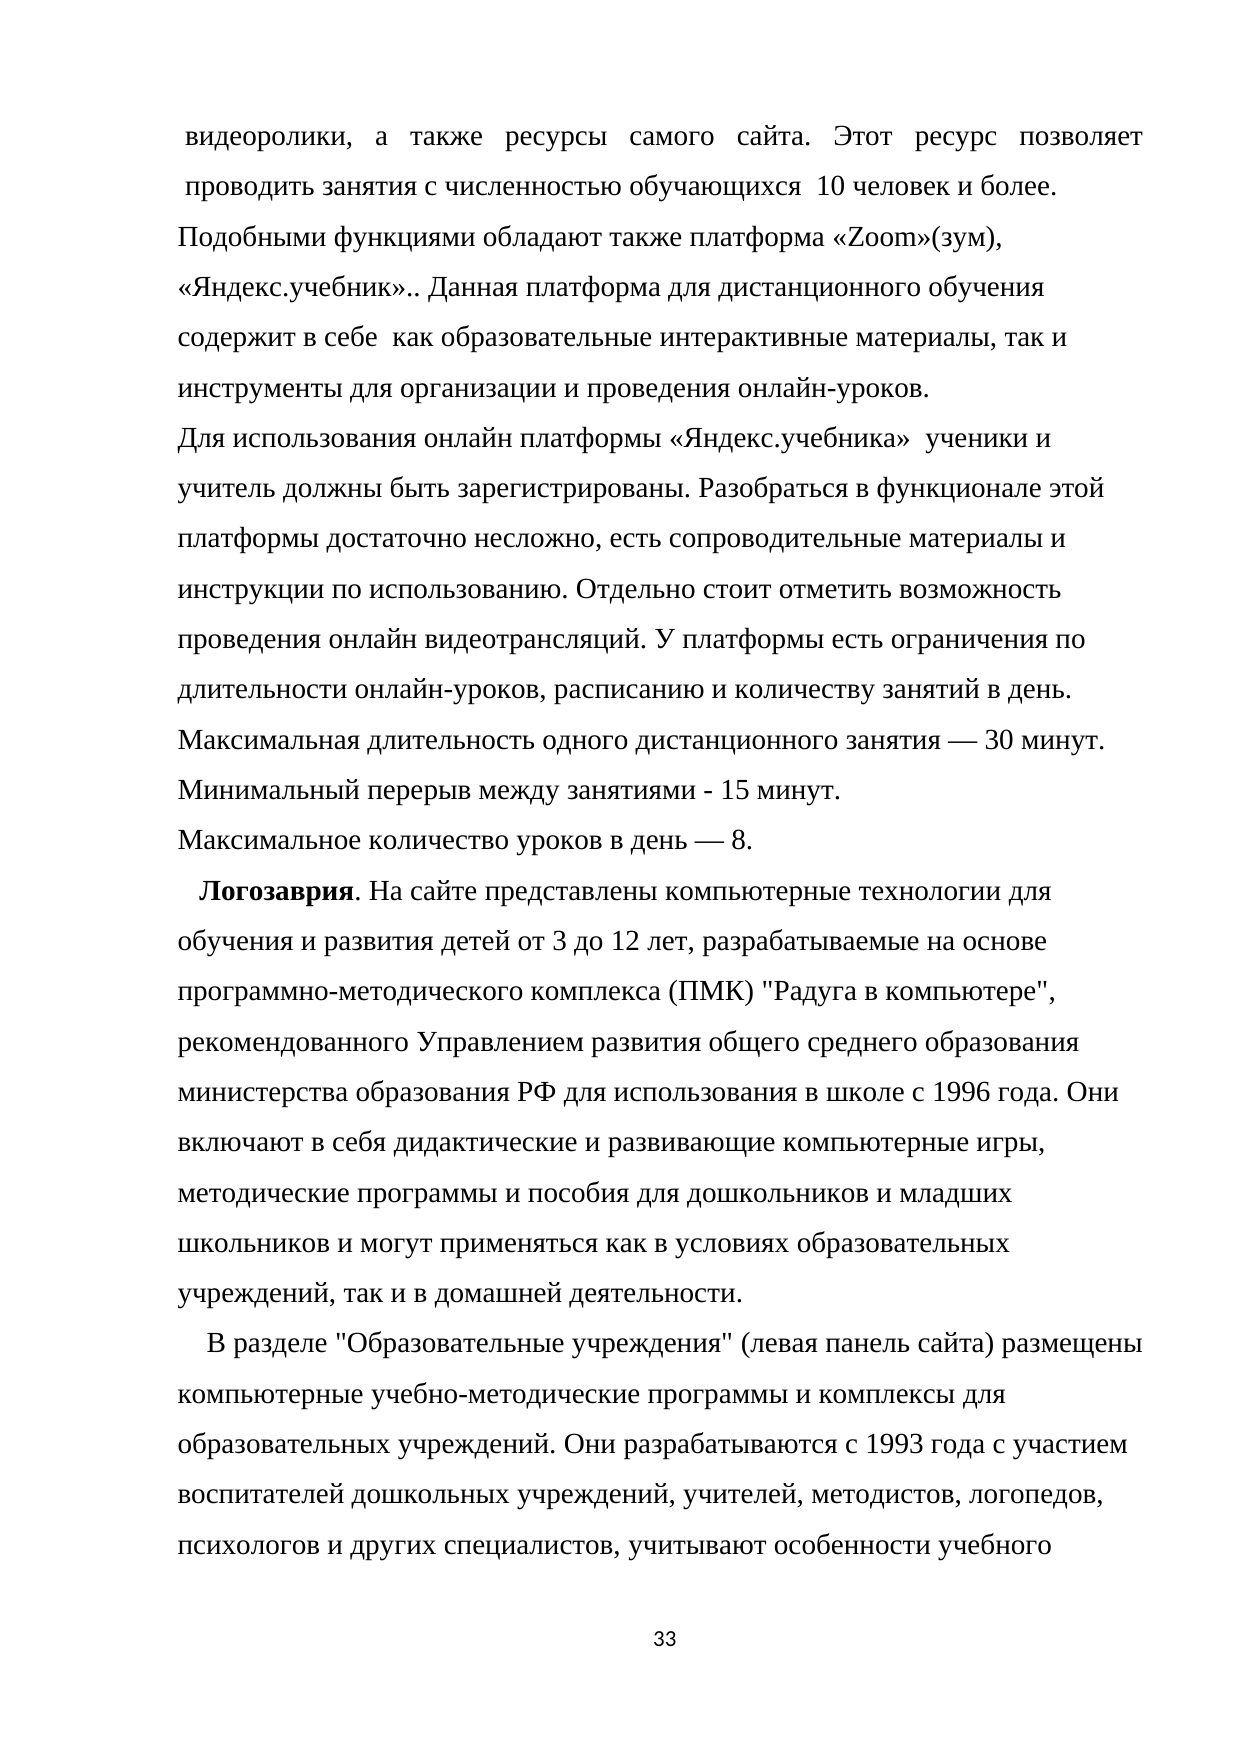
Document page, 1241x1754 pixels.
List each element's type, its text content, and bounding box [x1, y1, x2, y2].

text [177, 1326, 1152, 1560]
text Логозаврия. На сайте представлены компьютерные технологии для обучения и развития детей от 3 до 12 лет, разрабатываемые на основе программно-методического комплекса (ПМК) "Радуга в компьютере", рекомендованного Управлением развития общего среднего образования министерства образования РФ для использования в школе с 1996 года. Они включают в себя дидактические и развивающие компьютерные игры, методические программы и пособия для дошкольников и младших школьников и могут применяться как в условиях образовательных учреждений, так и в домашней деятельности. [177, 873, 1152, 1309]
text Подобными функциями обладают также платформа «Zoom»(зум), «Яндекс.учебник».. Данная платформа для дистанционного обучения содержит в себе как образовательные интерактивные материалы, так и инструменты для организации и проведения онлайн-уроков. Для использования онлайн платформы «Яндекс.учебника» ученики и учитель должны быть зарегистрированы. Разобраться в функционале этой платформы достаточно несложно, есть сопроводительные материалы и инструкции по использованию. Отдельно стоит отметить возможность проведения онлайн видеотрансляций. У платформы есть ограничения по длительности онлайн-уроков, расписанию и количеству занятий в день. Максимальная длительность одного дистанционного занятия — 30 минут. Минимальный перерыв между занятиями - 15 минут. Максимальное количество уроков в день — 8. [177, 219, 1152, 856]
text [185, 118, 1144, 202]
